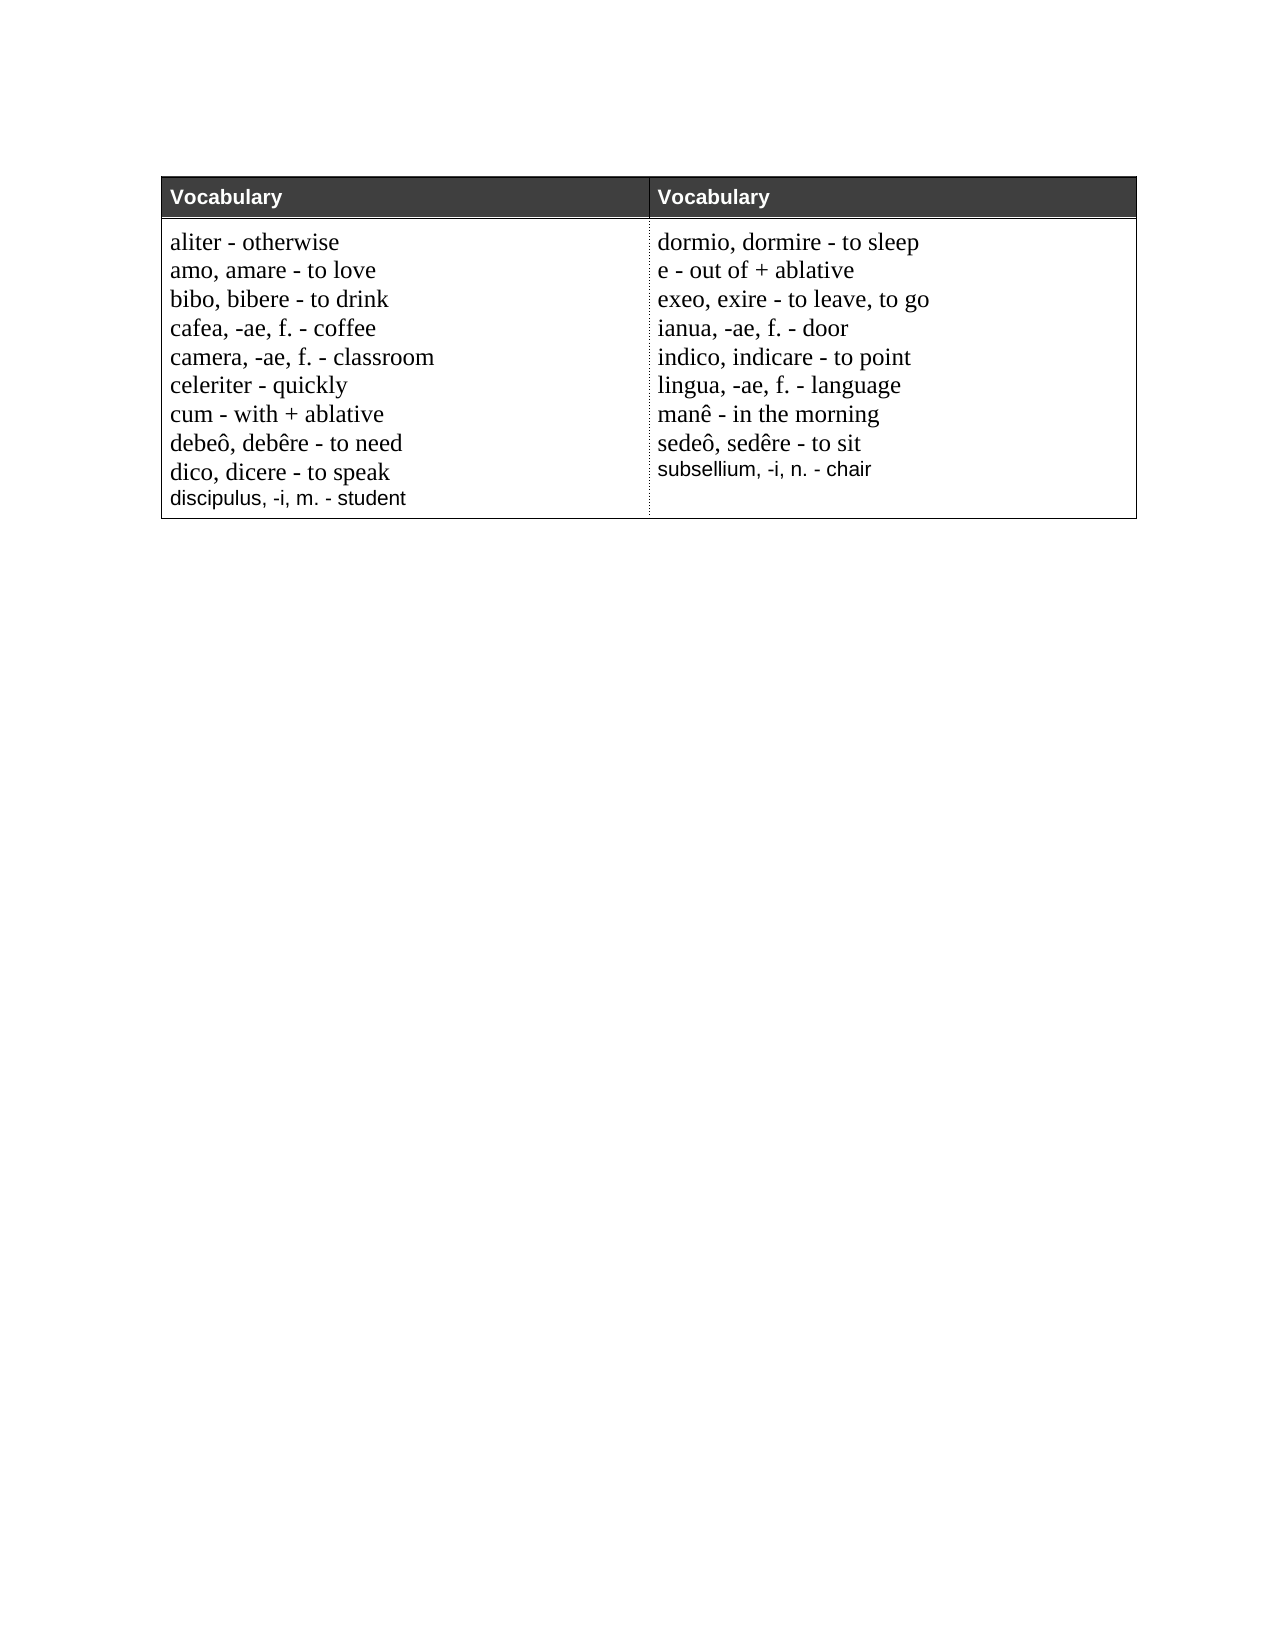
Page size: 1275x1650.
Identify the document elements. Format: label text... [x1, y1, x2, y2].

table_cell aliter - otherwise amo, amare - to love bibo, bibere - to drink cafea, -ae, f. - coffee camera, -ae, f. - classroom celeriter - quickly cum - with + ablative debeô, debêre - to need dico, dicere - to speak discipulus, -i, m. - student [162, 219, 649, 518]
table_header Vocabulary [650, 178, 1136, 217]
table_header Vocabulary [162, 178, 649, 217]
table_cell dormio, dormire - to sleep e - out of + ablative exeo, exire - to leave, to go ianua, -ae, f. - door indico, indicare - to point lingua, -ae, f. - language manê - in the morning sedeô, sedêre - to sit subsellium, -i, n. - chair [649, 219, 1136, 518]
